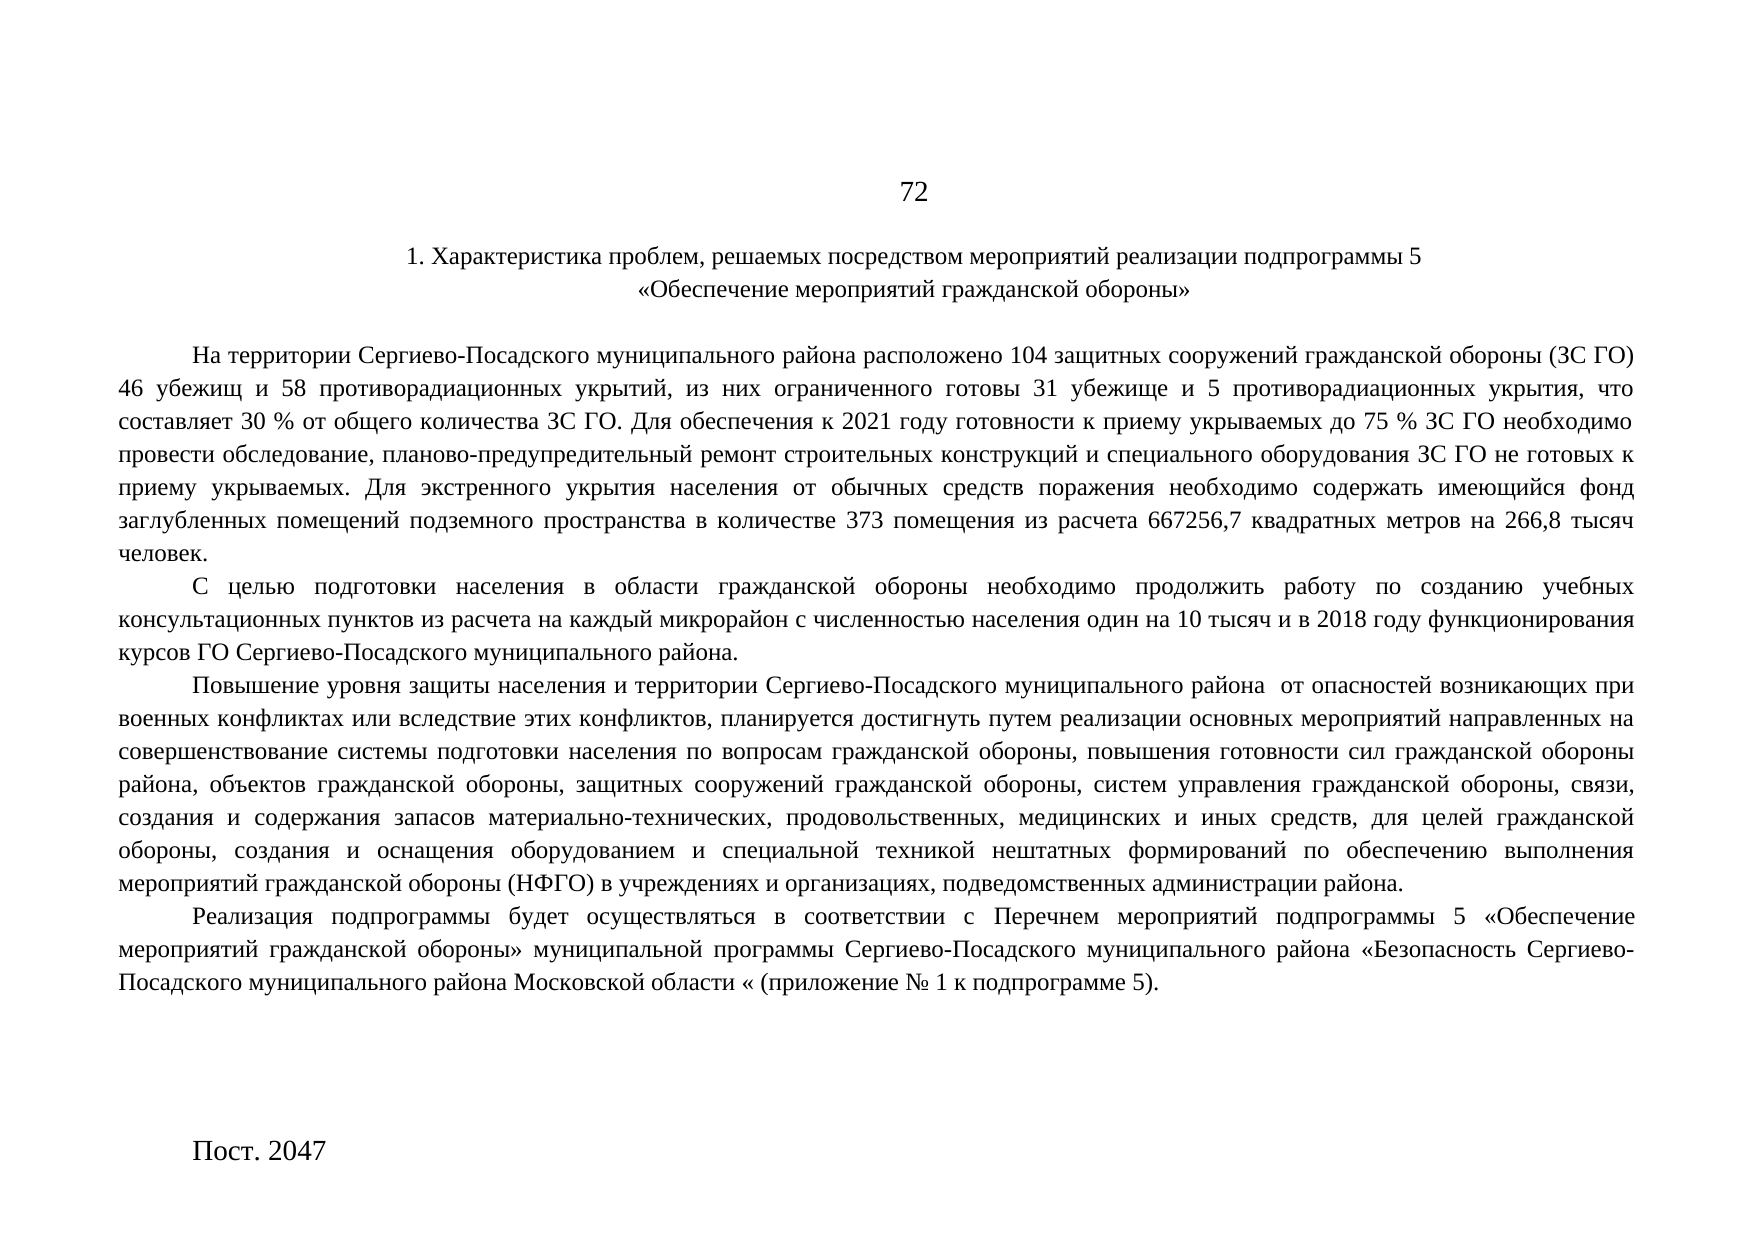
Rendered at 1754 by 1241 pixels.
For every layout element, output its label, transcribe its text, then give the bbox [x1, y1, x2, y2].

text Реализация подпрограммы будет осуществляться в соответствии с Перечнем мероприятий подпрограммы 5 «Обеспечение мероприятий гражданской обороны» муниципальной программы Сергиево-Посадского муниципального района «Безопасность Сергиево-Посадского муниципального района Московской области « (приложение № 1 к подпрограмме 5). [118, 901, 1636, 996]
text «Обеспечение мероприятий гражданской обороны» [118, 274, 1636, 303]
text Повышение уровня защиты населения и территории Сергиево-Посадского муниципального района от опасностей возникающих при военных конфликтах или вследствие этих конфликтов, планируется достигнуть путем реализации основных мероприятий направленных на совершенствование системы подготовки населения по вопросам гражданской обороны, повышения готовности сил гражданской обороны района, объектов гражданской обороны, защитных сооружений гражданской обороны, систем управления гражданской обороны, связи, создания и содержания запасов материально-технических, продовольственных, медицинских и иных средств, для целей гражданской обороны, создания и оснащения оборудованием и специальной техникой нештатных формирований по обеспечению выполнения мероприятий гражданской обороны (НФГО) в учреждениях и организациях, подведомственных администрации района. [118, 670, 1636, 897]
text С целью подготовки населения в области гражданской обороны необходимо продолжить работу по созданию учебных консультационных пунктов из расчета на каждый микрорайон с численностью населения один на 10 тысяч и в 2018 году функционирования курсов ГО Сергиево-Посадского муниципального района. [118, 571, 1636, 666]
text На территории Сергиево-Посадского муниципального района расположено 104 защитных сооружений гражданской обороны (ЗС ГО) 46 убежищ и 58 противорадиационных укрытий, из них ограниченного готовы 31 убежище и 5 противорадиационных укрытия, что составляет 30 % от общего количества ЗС ГО. Для обеспечения к 2021 году готовности к приему укрываемых до 75 % ЗС ГО необходимо провести обследование, планово-предупредительный ремонт строительных конструкций и специального оборудования ЗС ГО не готовых к приему укрываемых. Для экстренного укрытия населения от обычных средств поражения необходимо содержать имеющийся фонд заглубленных помещений подземного пространства в количестве 373 помещения из расчета 667256,7 квадратных метров на 266,8 тысяч человек. [118, 340, 1636, 567]
text 1. Характеристика проблем, решаемых посредством мероприятий реализации подпрограммы 5 [118, 241, 1636, 270]
